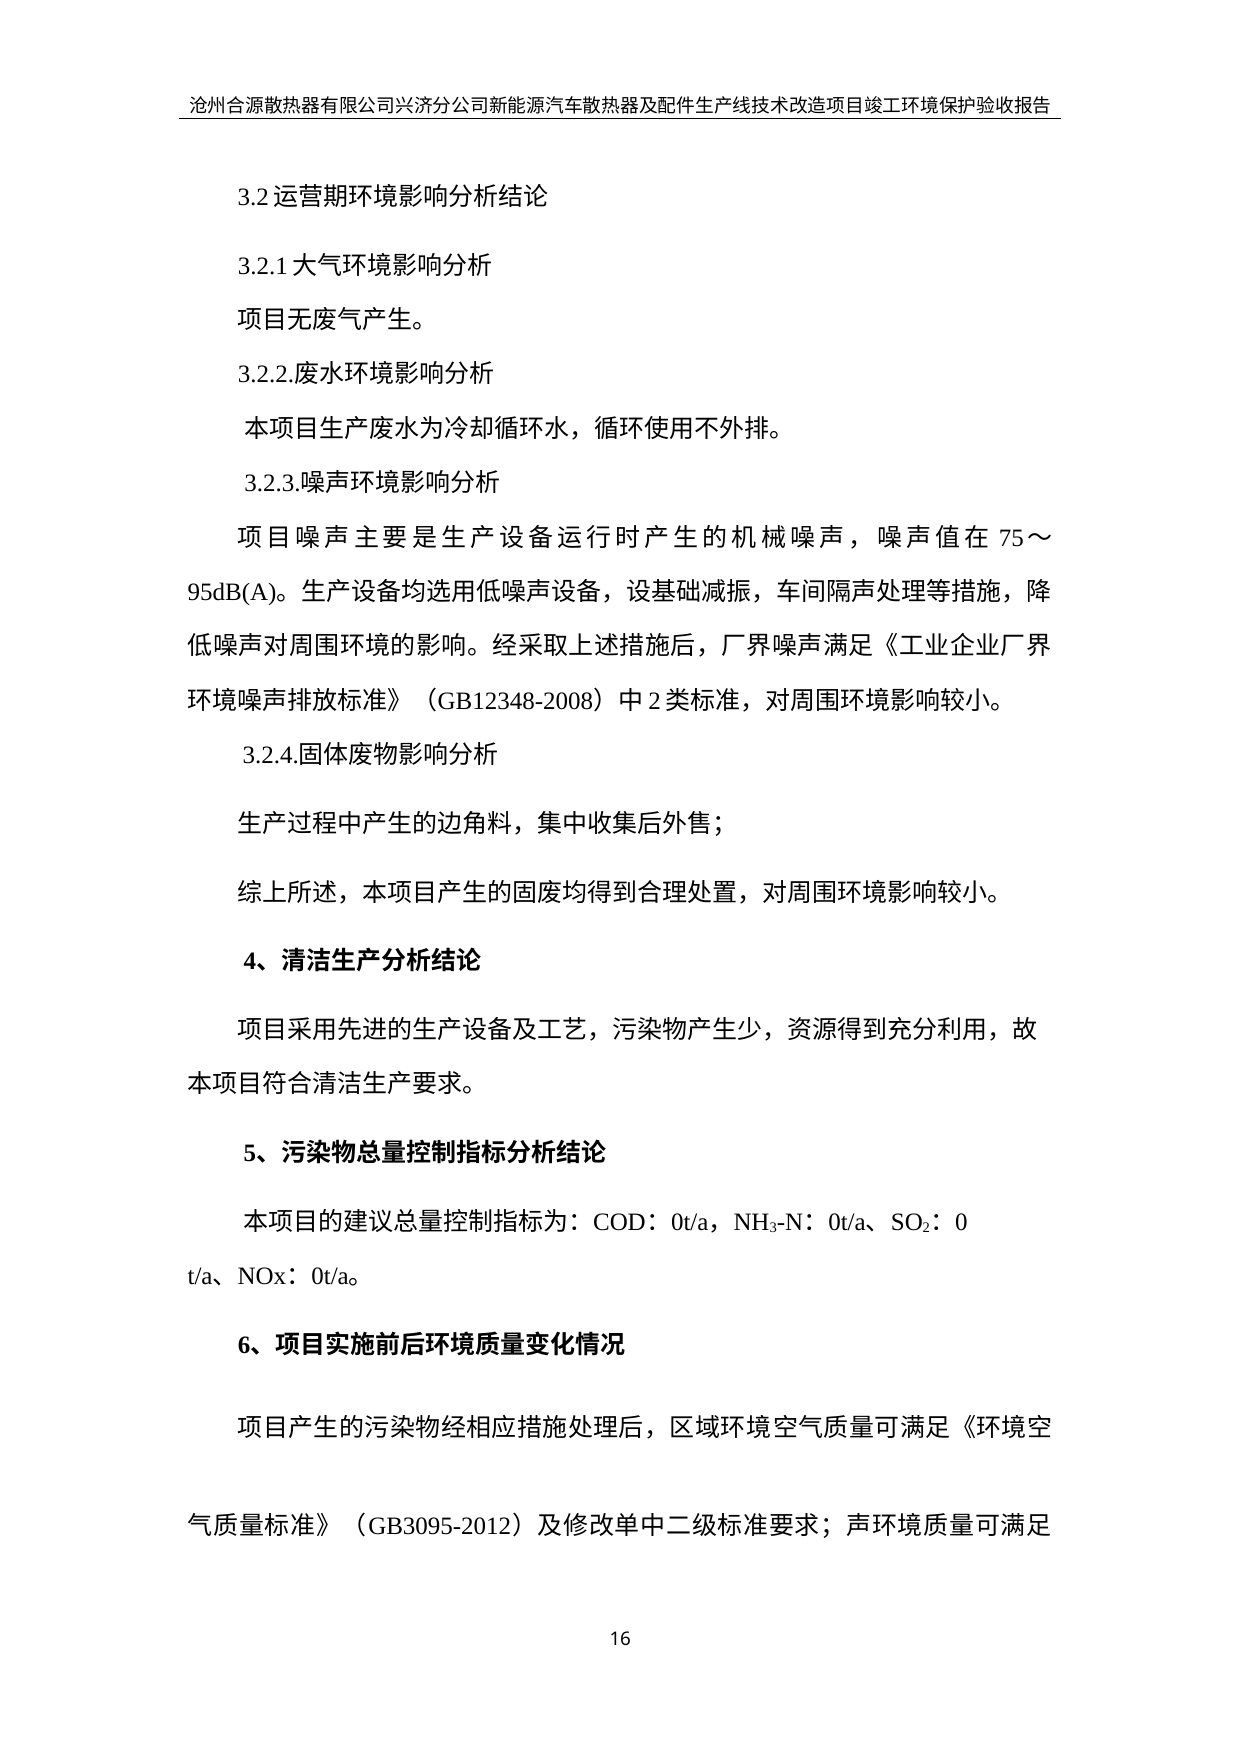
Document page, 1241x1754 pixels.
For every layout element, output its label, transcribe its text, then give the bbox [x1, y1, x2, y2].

text 3.2运营期环境影响分析结论 [187, 162, 1053, 227]
text 项目噪声主要是生产设备运行时产生的机械噪声，噪声值在75～95dB(A)。生产设备均选用低噪声设备，设基础减振，车间隔声处理等措施，降低噪声对周围环境的影响。经采取上述措施后，厂界噪声满足《工业企业厂界环境噪声排放标准》（GB12348-2008）中2类标准，对周围环境影响较小。 [187, 517, 1053, 716]
text 生产过程中产生的边角料，集中收集后外售； [187, 789, 1053, 854]
text 项目采用先进的生产设备及工艺，污染物产生少，资源得到充分利用，故本项目符合清洁生产要求。 [187, 1009, 1053, 1100]
text 项目无废气产生。 [187, 299, 1046, 336]
text 综上所述，本项目产生的固废均得到合理处置，对周围环境影响较小。 [187, 872, 1053, 908]
text 6、项目实施前后环境质量变化情况 [187, 1310, 1053, 1375]
text 3.2.3.噪声环境影响分析 [194, 463, 1046, 499]
text 5、污染物总量控制指标分析结论 [187, 1118, 1053, 1183]
text 3.2.4.固体废物影响分析 [194, 734, 1046, 771]
text 本项目生产废水为冷却循环水，循环使用不外排。 [194, 408, 1046, 444]
text 4、清洁生产分析结论 [187, 926, 1053, 991]
text 3.2.2.废水环境影响分析 [187, 354, 1046, 390]
text 3.2.1大气环境影响分析 [187, 245, 1046, 281]
text 本项目的建议总量控制指标为：COD：0t/a，NH3-N：0t/a、SO2：0 t/a、NOx：0t/a。 [187, 1201, 1053, 1292]
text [187, 1393, 1053, 1556]
